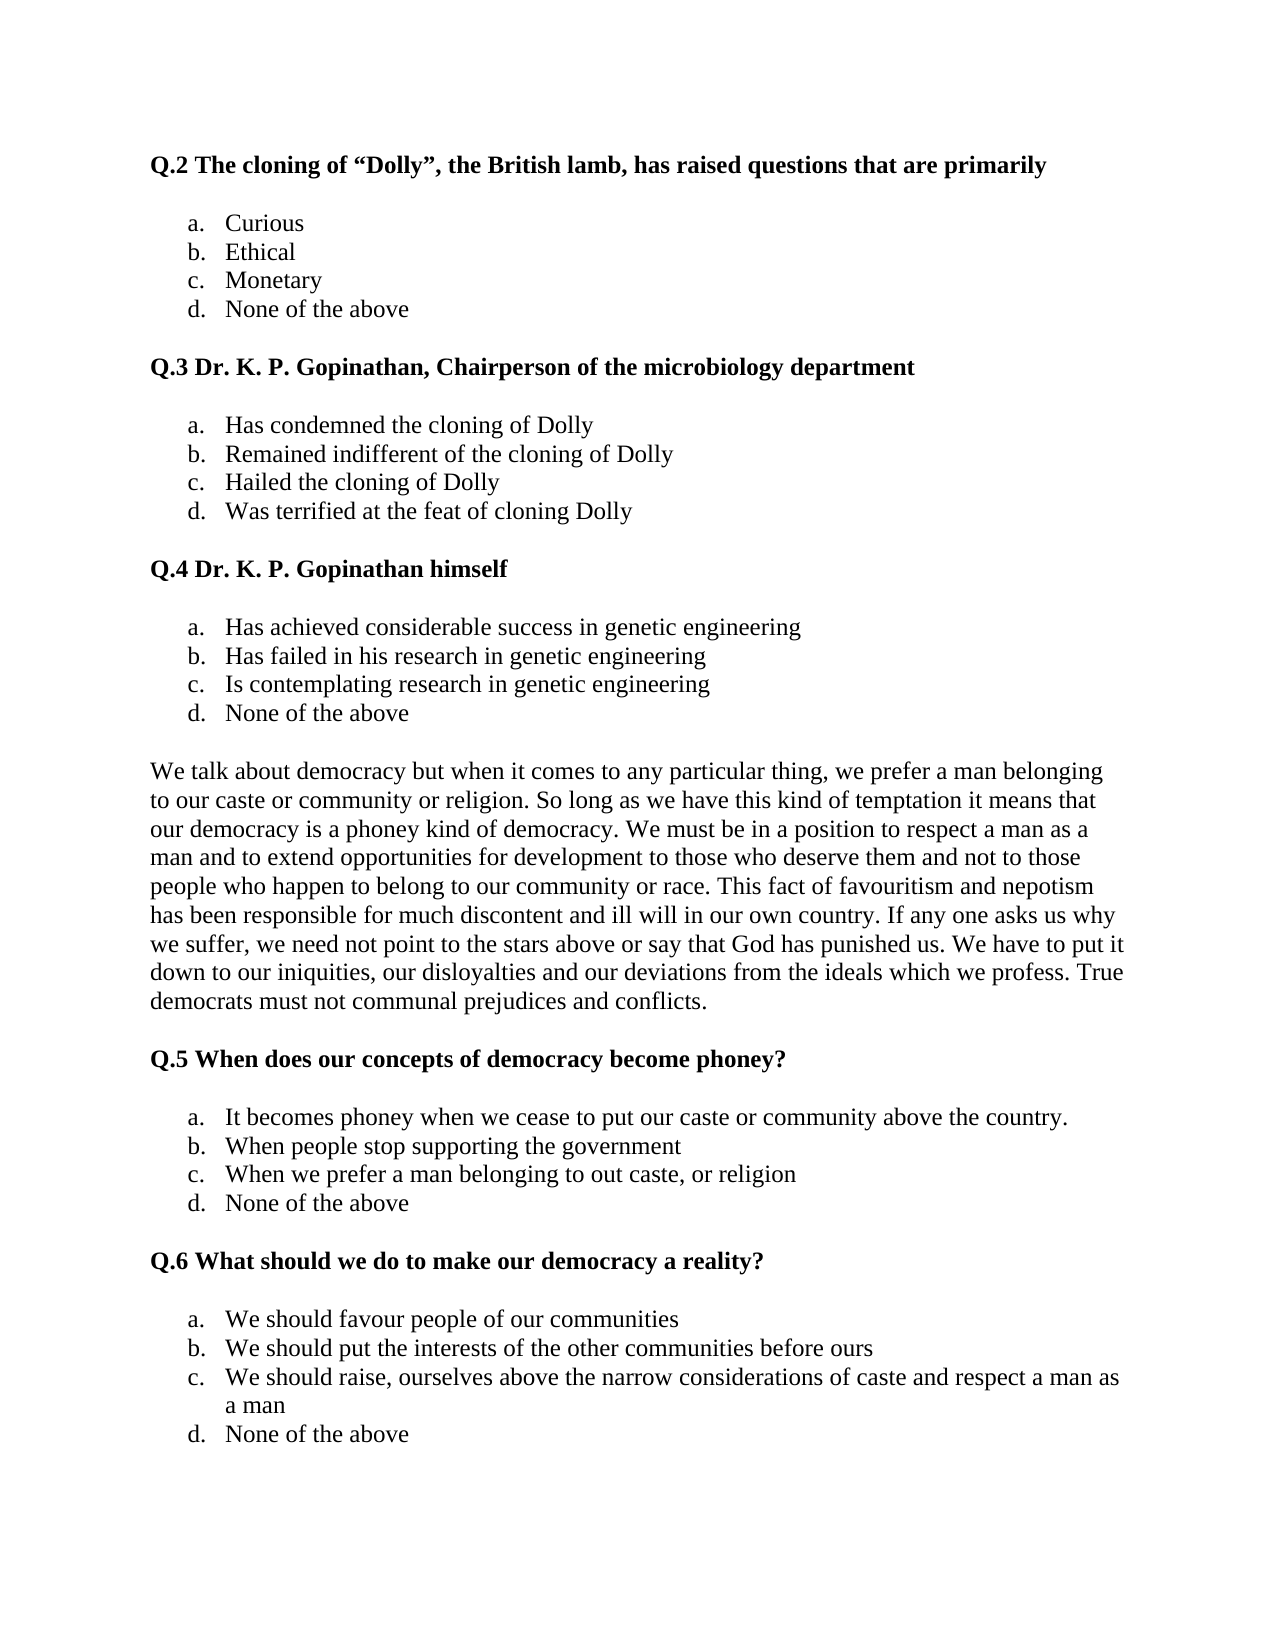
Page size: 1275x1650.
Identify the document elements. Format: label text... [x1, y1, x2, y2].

list We should raise, ourselves above the narrow considerations of caste and respect a man as a man [187, 1362, 1125, 1419]
text Q.4 Dr. K. P. Gopinathan himself [150, 554, 1125, 583]
list Is contemplating research in genetic engineering [187, 669, 1125, 698]
list None of the above [187, 1188, 1125, 1217]
list None of the above [187, 294, 1125, 323]
list Hailed the cloning of Dolly [187, 467, 1125, 496]
text We talk about democracy but when it comes to any particular thing, we prefer a man belonging to our caste or community or religion. So long as we have this kind of temptation it means that our democracy is a phoney kind of democracy. We must be in a position to respect a man as a man and to extend opportunities for development to those who deserve them and not to those people who happen to belong to our community or race. This fact of favouritism and nepotism has been responsible for much discontent and ill will in our own country. If any one asks us why we suffer, we need not point to the stars above or say that God has punished us. We have to put it down to our iniquities, our disloyalties and our deviations from the ideals which we profess. True democrats must not communal prejudices and conflicts. [150, 756, 1125, 1015]
text Q.6 What should we do to make our democracy a reality? [150, 1246, 1125, 1275]
list Curious [187, 208, 1125, 237]
list Was terrified at the feat of cloning Dolly [187, 496, 1125, 525]
list None of the above [187, 1419, 1125, 1448]
list When people stop supporting the government [187, 1131, 1125, 1159]
list Remained indifferent of the cloning of Dolly [187, 439, 1125, 467]
list We should favour people of our communities [187, 1304, 1125, 1333]
list Has achieved considerable success in genetic engineering [187, 612, 1125, 641]
list Ethical [187, 237, 1125, 265]
list None of the above [187, 698, 1125, 727]
text Q.3 Dr. K. P. Gopinathan, Chairperson of the microbiology department [150, 352, 1125, 381]
list Monetary [187, 265, 1125, 294]
list It becomes phoney when we cease to put our caste or community above the country. [187, 1102, 1125, 1131]
text Q.5 When does our concepts of democracy become phoney? [150, 1044, 1125, 1073]
list We should put the interests of the other communities before ours [187, 1333, 1125, 1362]
list Has condemned the cloning of Dolly [187, 410, 1125, 439]
text Q.2 The cloning of “Dolly”, the British lamb, has raised questions that are primarily [150, 150, 1125, 179]
list Has failed in his research in genetic engineering [187, 641, 1125, 669]
list When we prefer a man belonging to out caste, or religion [187, 1159, 1125, 1188]
